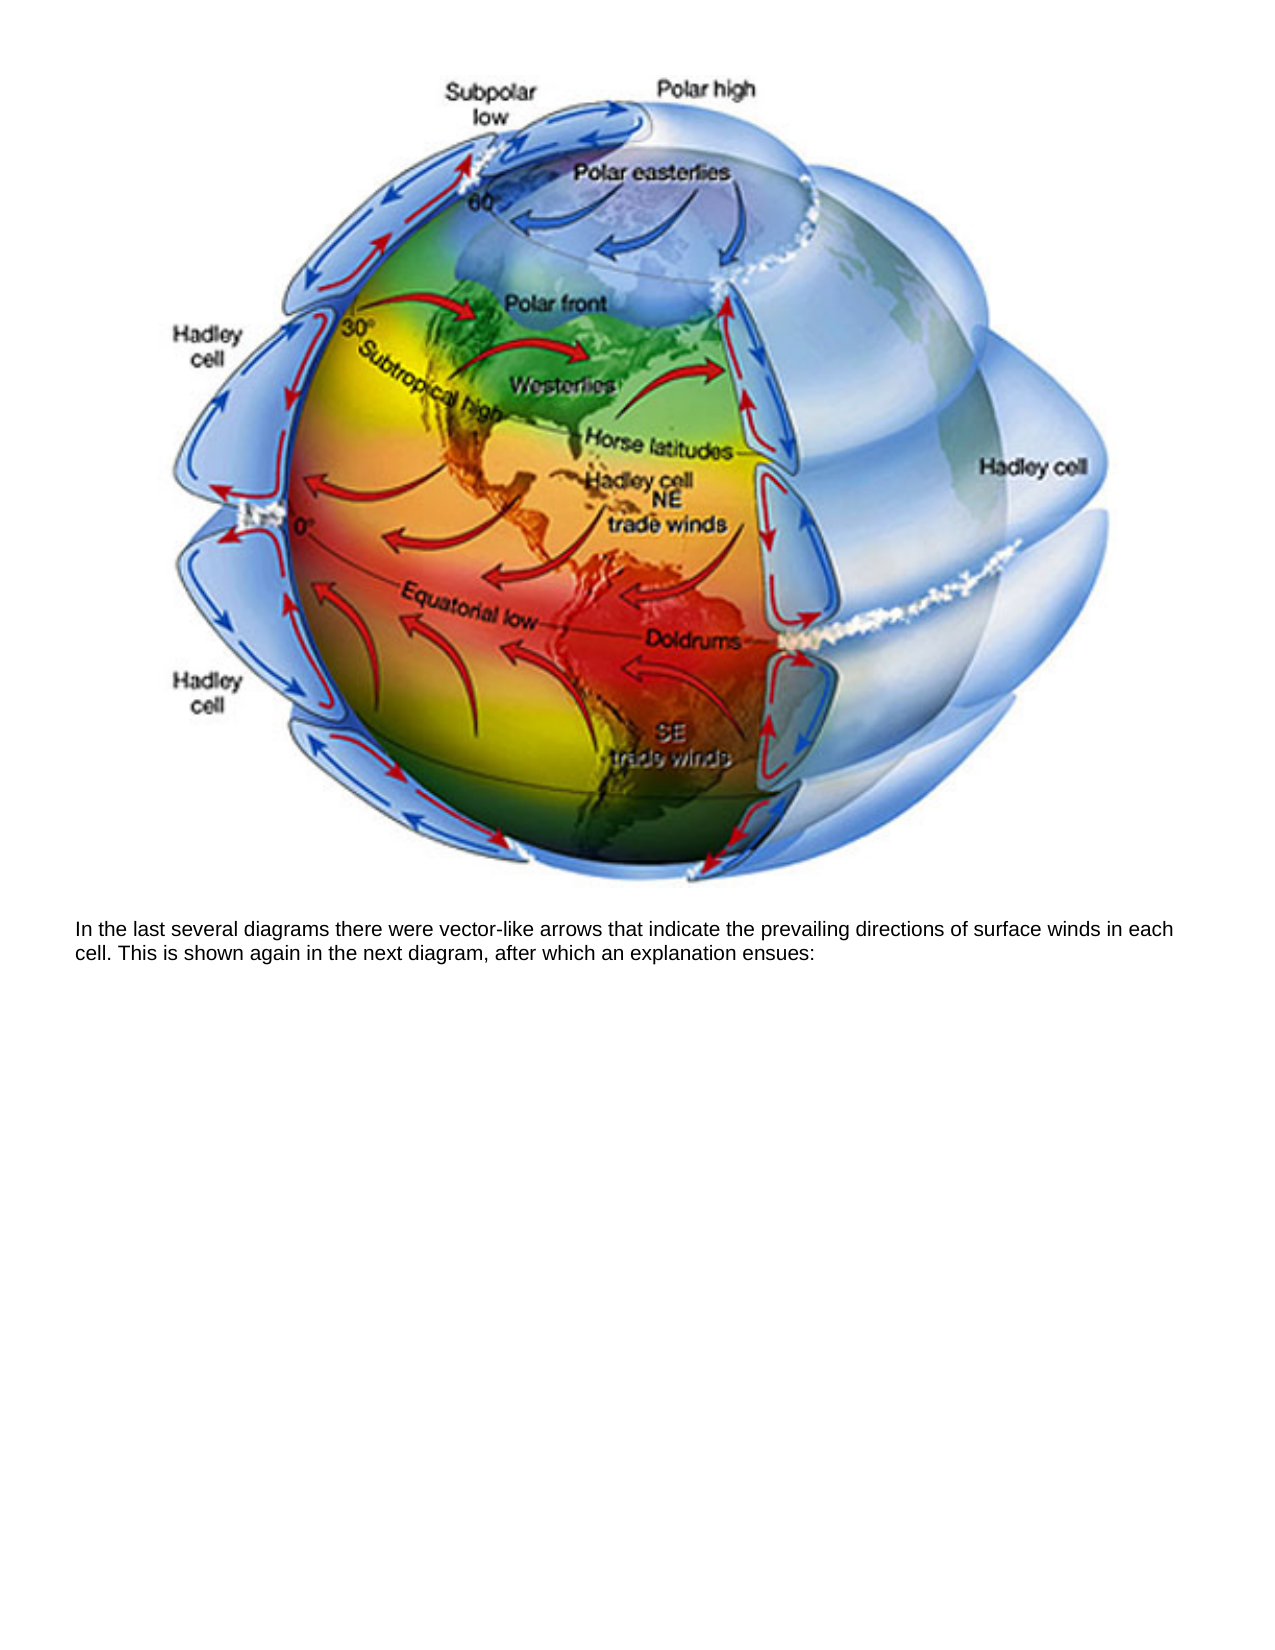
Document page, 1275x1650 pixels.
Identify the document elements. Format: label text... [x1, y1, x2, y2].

text In the last several diagrams there were vector-like arrows that indicate the prevailing directions of surface winds in each cell. This is shown again in the next diagram, after which an explanation ensues: [75, 917, 1200, 964]
picture [157, 75, 1118, 888]
